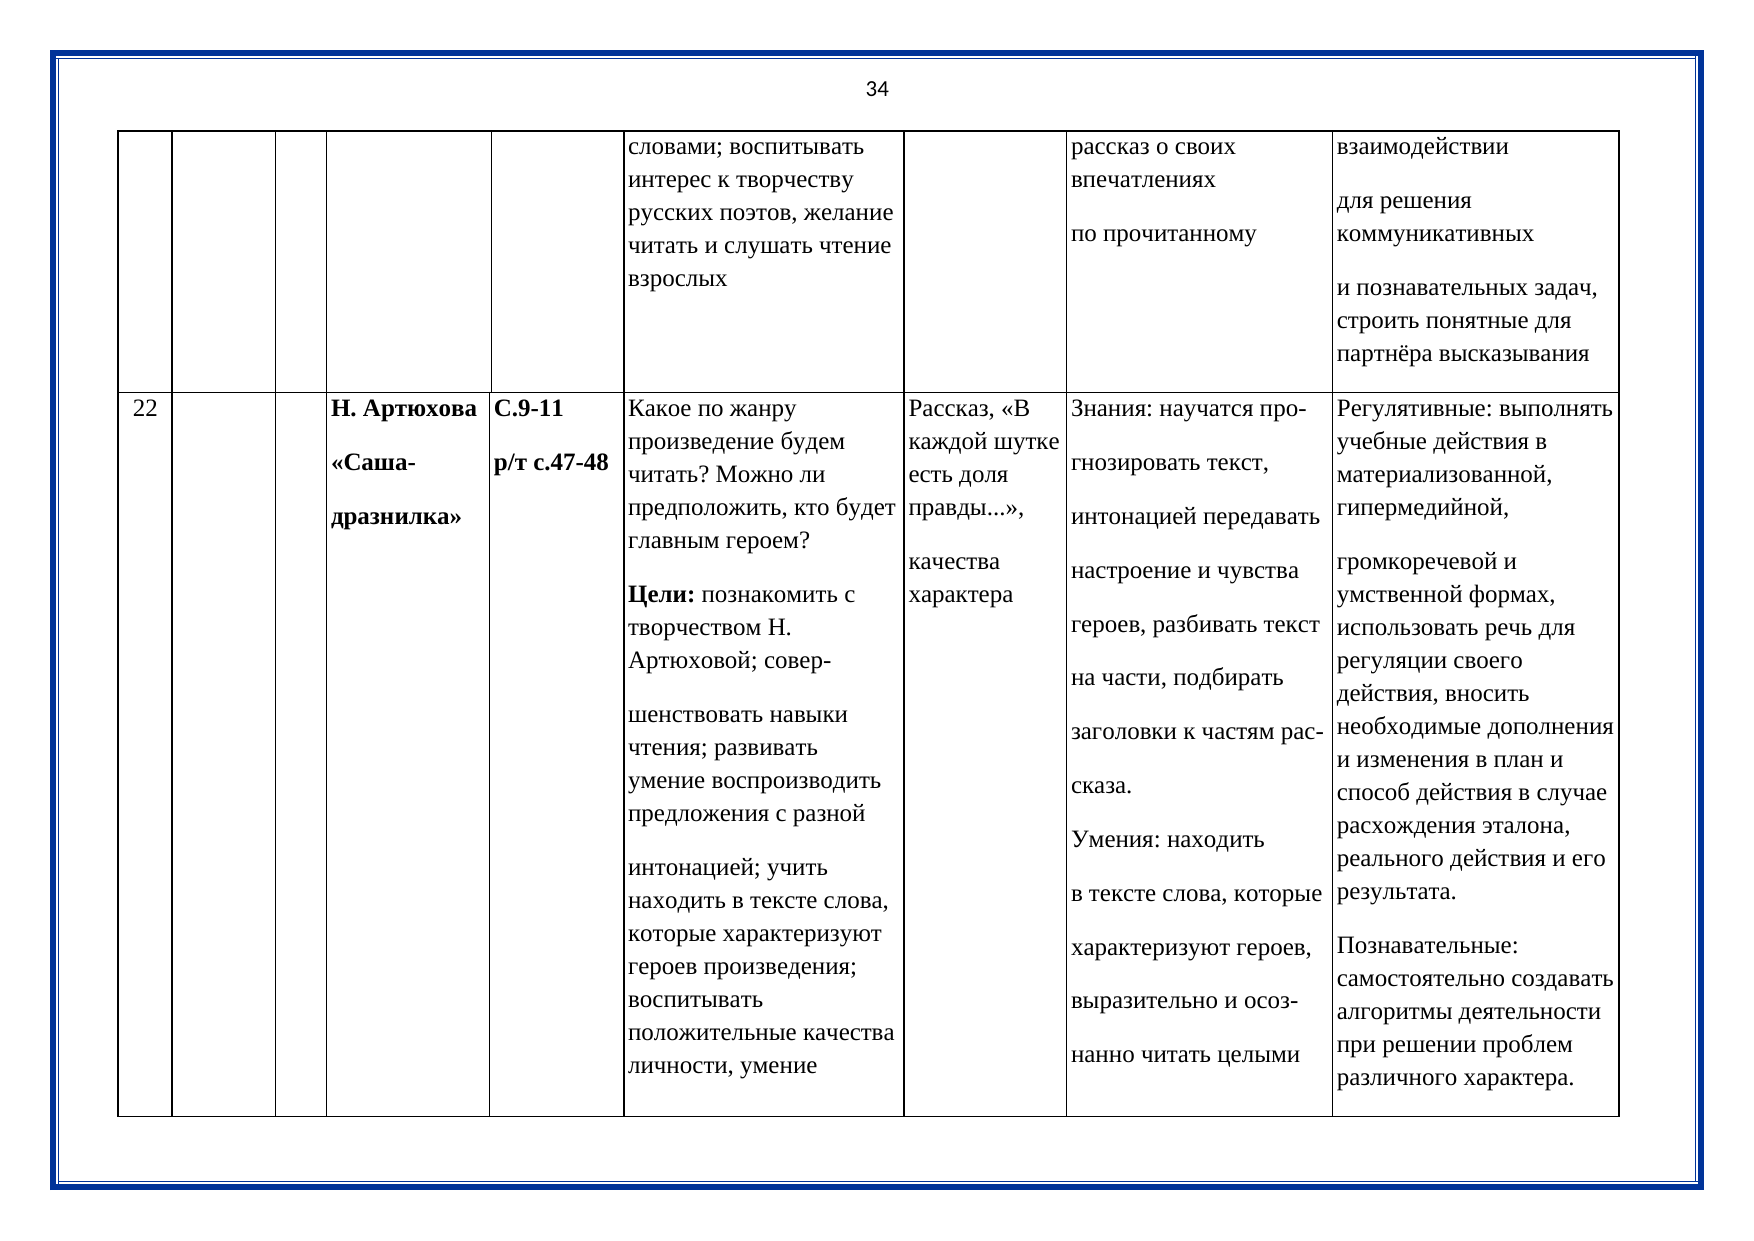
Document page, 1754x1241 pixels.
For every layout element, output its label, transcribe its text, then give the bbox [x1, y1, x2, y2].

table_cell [905, 132, 1066, 392]
table_cell [173, 132, 275, 392]
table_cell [492, 132, 623, 392]
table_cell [905, 393, 1066, 1116]
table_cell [327, 393, 489, 1116]
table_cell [1333, 393, 1618, 1116]
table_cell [1333, 132, 1618, 392]
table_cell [625, 132, 903, 392]
table_cell [276, 132, 326, 392]
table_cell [327, 132, 491, 392]
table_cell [625, 393, 903, 1116]
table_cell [1067, 393, 1332, 1116]
table_cell [276, 393, 326, 1116]
table_cell 22 [119, 393, 171, 1116]
table_cell [173, 393, 275, 1116]
table_cell 21 [119, 132, 171, 392]
table_cell С.9-11 р/т с.47-48 [490, 393, 623, 1116]
